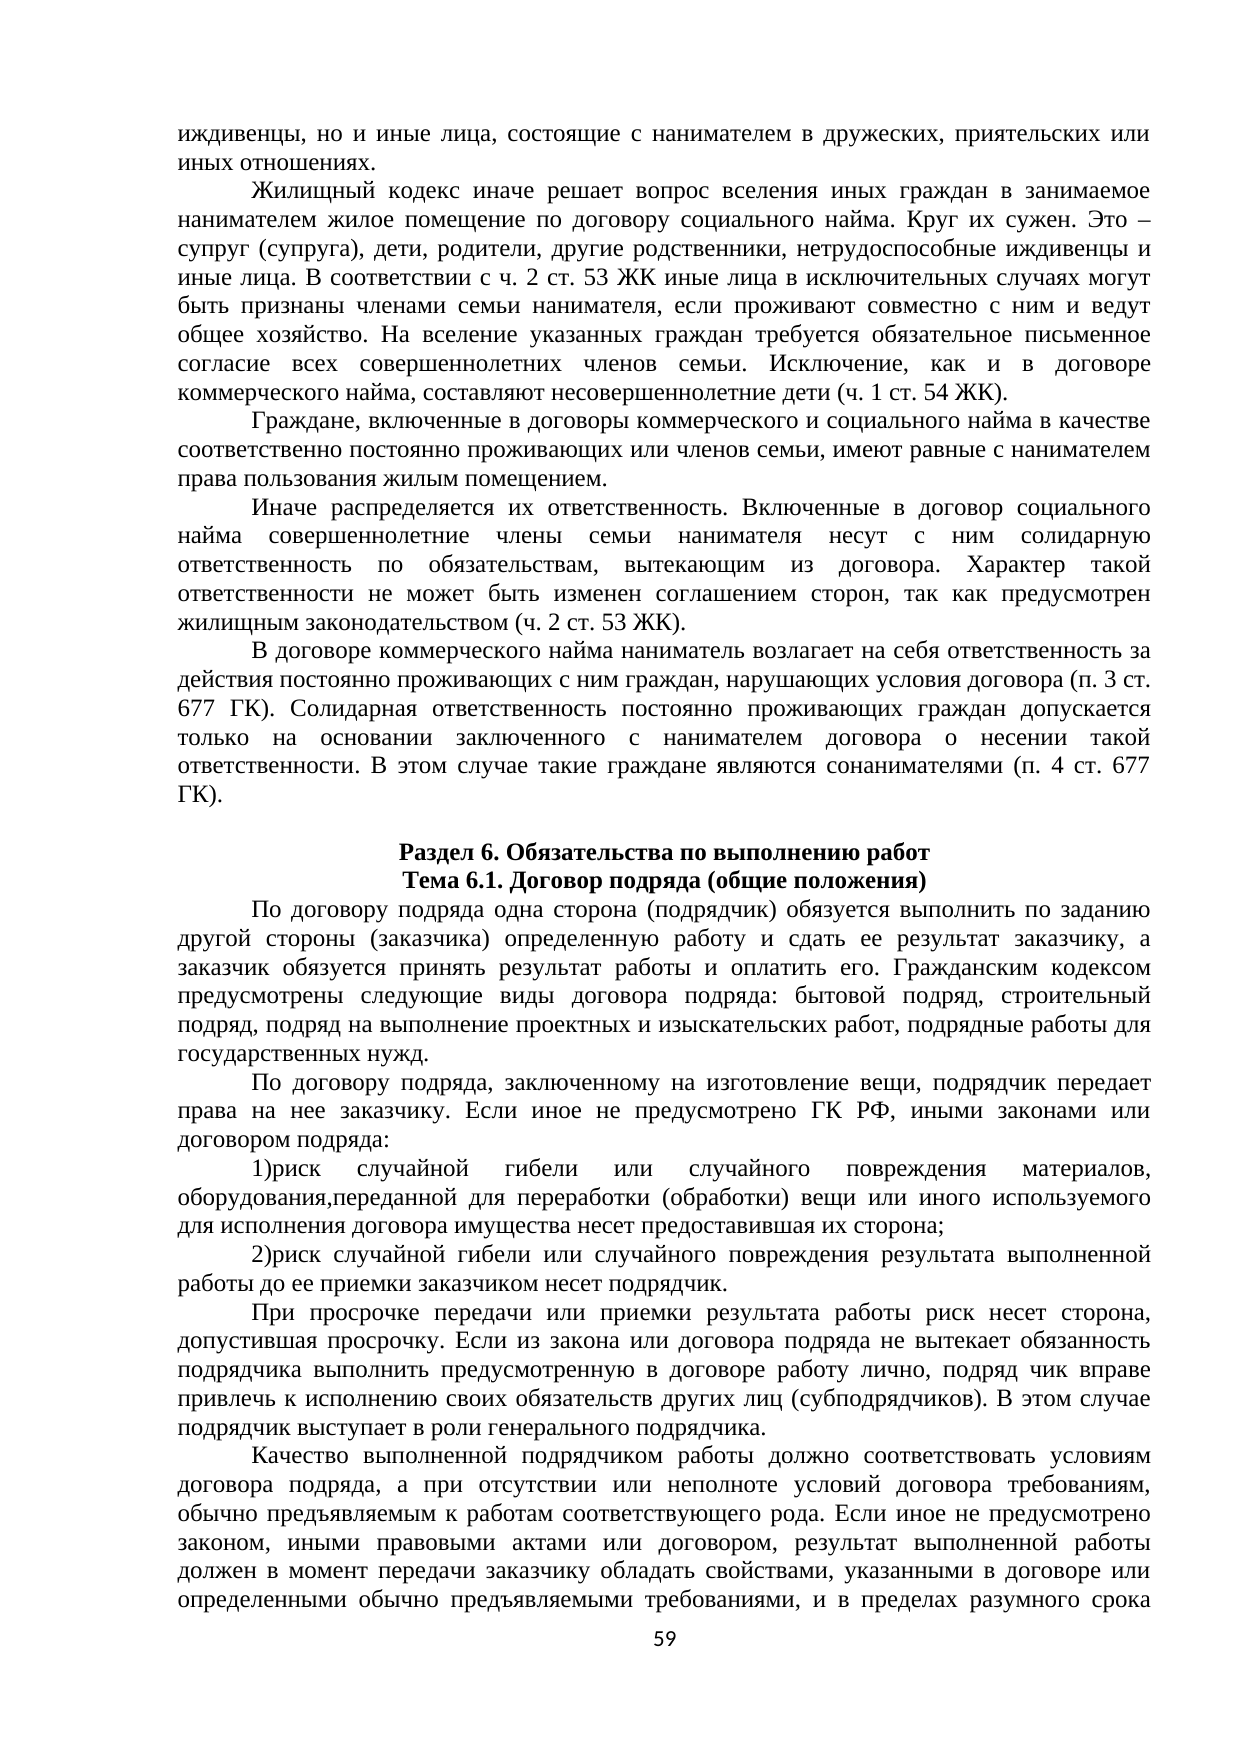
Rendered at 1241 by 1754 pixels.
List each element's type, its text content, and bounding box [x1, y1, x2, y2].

text Жилищный кодекс иначе решает вопрос вселения иных граждан в занимаемое нанимателем жилое помещение по договору социального найма. Круг их сужен. Это – супруг (супруга), дети, родители, другие родственники, нетрудоспособные иждивенцы и иные лица. В соответствии с ч. 2 ст. 53 ЖК иные лица в исключительных случаях могут быть признаны членами семьи нанимателя, если проживают совместно с ним и ведут общее хозяйство. На вселение указанных граждан требуется обязательное письменное согласие всех совершеннолетних членов семьи. Исключение, как и в договоре коммерческого найма, составляют несовершеннолетние дети (ч. 1 ст. 54 ЖК). [177, 176, 1152, 406]
text Иначе распределяется их ответственность. Включенные в договор социального найма совершеннолетние члены семьи нанимателя несут с ним солидарную ответственность по обязательствам, вытекающим из договора. Характер такой ответственности не может быть изменен соглашением сторон, так как предусмотрен жилищным законодательством (ч. 2 ст. 53 ЖК). [177, 492, 1152, 636]
text В договоре коммерческого найма наниматель возлагает на себя ответственность за действия постоянно проживающих с ним граждан, нарушающих условия договора (п. 3 ст. 677 ГК). Солидарная ответственность постоянно проживающих граждан допускается только на основании заключенного с нанимателем договора о несении такой ответственности. В этом случае такие граждане являются сонанимателями (п. 4 ст. 677 ГК). [177, 636, 1152, 808]
text 2)риск случайной гибели или случайного повреждения результата выполненной работы до ее приемки заказчиком несет подрядчик. [177, 1239, 1152, 1297]
text При просрочке передачи или приемки результата работы риск несет сторона, допустившая просрочку. Если из закона или договора подряда не вытекает обязанность подрядчика выполнить предусмотренную в договоре работу лично, подряд чик вправе привлечь к исполнению своих обязательств других лиц (субподрядчиков). В этом случае подрядчик выступает в роли генерального подрядчика. [177, 1297, 1152, 1441]
text Раздел 6. Обязательства по выполнению работ [177, 837, 1152, 866]
text По договору подряда одна сторона (подрядчик) обязуется выполнить по заданию другой стороны (заказчика) определенную работу и сдать ее результат заказчику, а заказчик обязуется принять результат работы и оплатить его. Гражданским кодексом предусмотрены следующие виды договора подряда: бытовой подряд, строительный подряд, подряд на выполнение проектных и изыскательских работ, подрядные работы для государственных нужд. [177, 894, 1152, 1067]
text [177, 1441, 1152, 1613]
text Тема 6.1. Договор подряда (общие положения) [177, 866, 1152, 894]
text По договору подряда, заключенному на изготовление вещи, подрядчик передает права на нее заказчику. Если иное не предусмотрено ГК РФ, иными законами или договором подряда: [177, 1067, 1152, 1153]
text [177, 118, 1152, 176]
text Граждане, включенные в договоры коммерческого и социального найма в качестве соответственно постоянно проживающих или членов семьи, имеют равные с нанимателем права пользования жилым помещением. [177, 406, 1152, 492]
text 1)риск случайной гибели или случайного повреждения материалов, оборудования,переданной для переработки (обработки) вещи или иного используемого для исполнения договора имущества несет предоставившая их сторона; [177, 1153, 1152, 1239]
